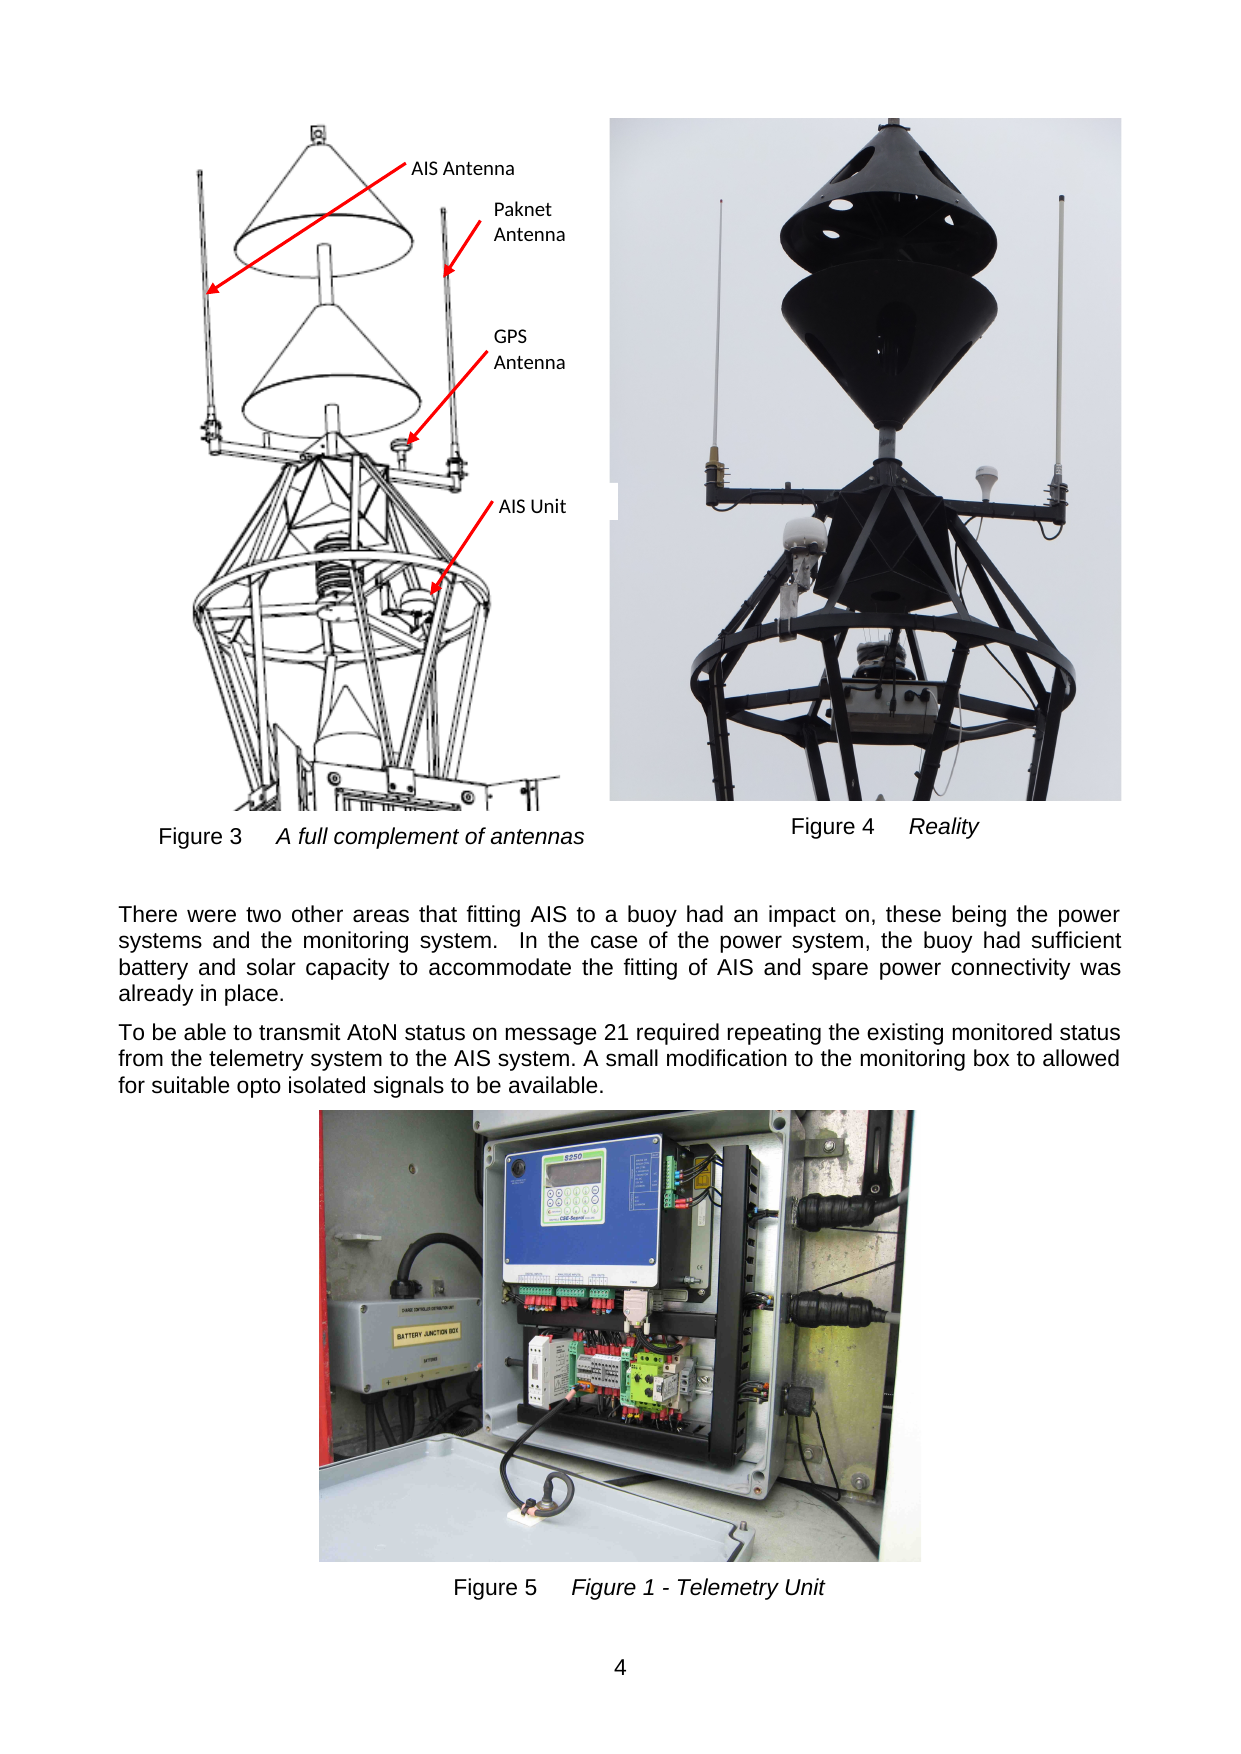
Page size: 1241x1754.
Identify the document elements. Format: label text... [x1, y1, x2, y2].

table_header A full complement of antennas [107, 118, 598, 862]
picture [319, 1110, 922, 1562]
text To be able to transmit AtoN status on message 21 required repeating the existing monitored status from the telemetry system to the AIS system. A small modification to the monitoring box to allowed for suitable opto isolated signals to be available. [118, 1019, 1122, 1098]
table_header Reality [598, 118, 1133, 862]
text Figure 1 - Telemetry Unit [156, 1574, 1122, 1601]
picture [609, 118, 1122, 801]
text There were two other areas that fitting AIS to a buoy had an impact on, these being the power systems and the monitoring system. In the case of the power system, the buoy had sufficient battery and solar capacity to accommodate the fitting of AIS and spare power connectivity was already in place. [118, 901, 1122, 1006]
